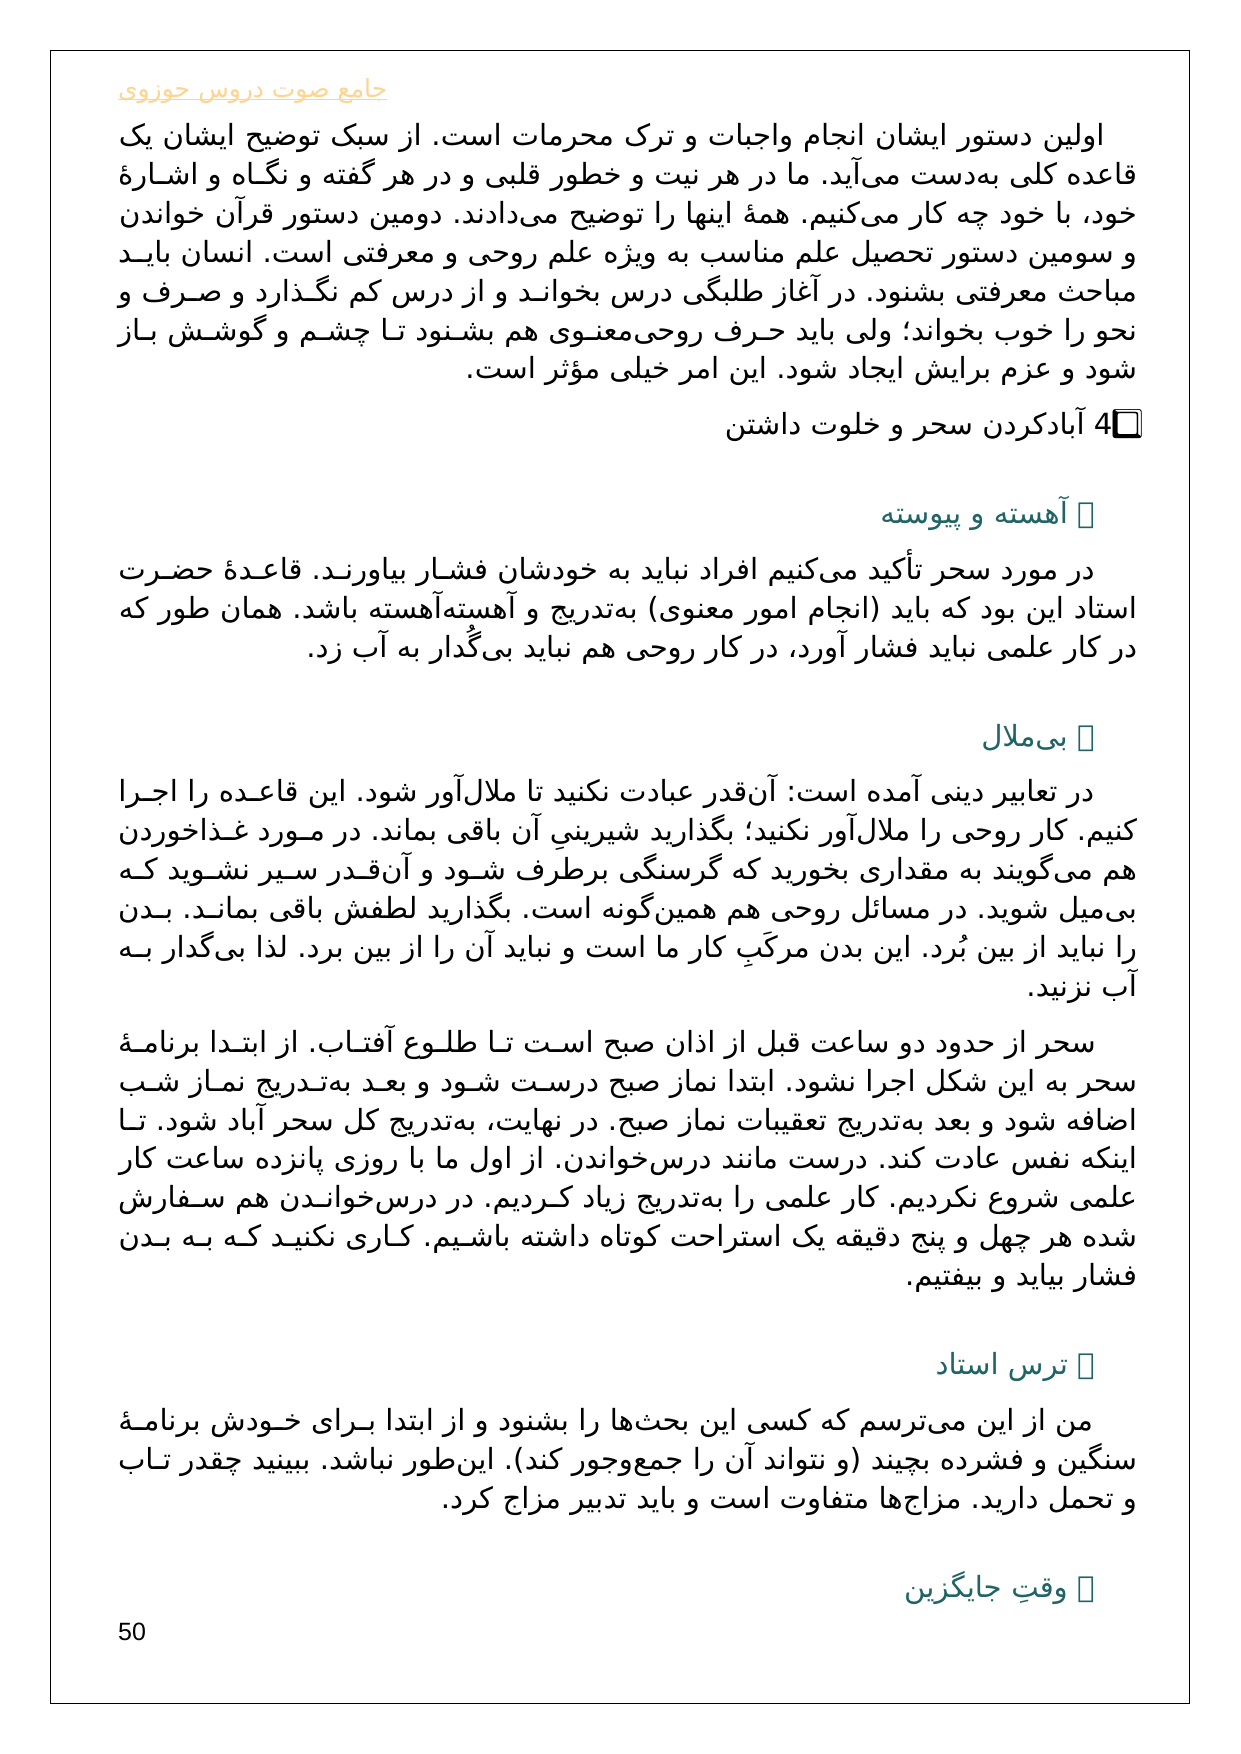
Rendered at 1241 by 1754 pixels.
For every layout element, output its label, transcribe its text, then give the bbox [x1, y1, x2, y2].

text 🔵 بی‌ملال [118, 719, 1119, 753]
text سحر از حدود دو ساعت قبل از اذان صبح است تا طلوع آفتاب. از ابتدا برنامۀ سحر به این شکل اجرا نشود. ابتدا نماز صبح درست شود و بعد به‌تدریج نماز شب اضافه شود و بعد به‌تدریج تعقیبات نماز صبح. در نهایت، به‌تدریج کل سحر آباد شود. تا اینکه نفس عادت کند. درست مانند درس‌خواندن. از اول ما با روزی پانزده ساعت کار علمی شروع نکردیم. کار علمی را به‌تدریج زیاد کردیم. در درس‌خواندن هم سفارش شده هر چهل و پنج دقیقه یک استراحت کوتاه داشته باشیم. کاری نکنید که به بدن فشار بیاید و بیفتیم. [118, 1025, 1137, 1293]
text در مورد سحر تأکید می‌کنیم افراد نباید به خودشان فشار بیاورند. قاعدۀ حضرت استاد این بود که باید (انجام امور معنوی) به‌تدریج و آهسته‌آهسته باشد. همان طور که در کار علمی نباید فشار آورد، در کار روحی هم نباید بی‌گُدار به آب زد. [118, 552, 1137, 664]
text اولین دستور ایشان انجام واجبات و ترک محرمات است. از سبک توضیح ایشان یک قاعده کلی به‌دست می‌آید. ما در هر نیت و خطور قلبی و در هر گفته و نگاه و اشارۀ خود، با خود چه کار می‌کنیم. همۀ اینها را توضیح می‌دادند. دومین دستور قرآن خواندن و سومین دستور تحصیل علم مناسب به ویژه علم روحی و معرفتی است. انسان باید مباحث معرفتی بشنود. در آغاز طلبگی درس بخواند و از درس کم نگذارد و صرف و نحو را خوب بخواند؛ ولی باید حرف روحی‌معنوی هم بشنود تا چشم و گوشش باز شود و عزم برایش ایجاد شود. این امر خیلی مؤثر است. [118, 118, 1137, 386]
text من از این می‌ترسم که کسی این بحث‌ها را بشنود و از ابتدا برای خودش برنامۀ سنگین و فشرده بچیند (و نتواند آن را جمع‌وجور کند). این‌طور نباشد. ببینید چقدر تاب و تحمل دارید. مزاج‌ها متفاوت است و باید تدبیر مزاج کرد. [118, 1403, 1137, 1515]
text 🔵 آهسته و پیوسته [118, 496, 1119, 530]
text در تعابیر دینی آمده است: آن‌قدر عبادت نکنید تا ملال‌آور شود. این قاعده را اجرا کنیم. کار روحی را ملال‌آور نکنید؛ بگذارید شیرینیِ آن باقی بماند. در مورد غذاخوردن هم می‌گویند به مقداری بخورید که گرسنگی برطرف شود و آن‌قدر سیر نشوید که بی‌میل شوید. در مسائل روحی هم همین‌گونه است. بگذارید لطفش باقی بماند. بدن را نباید از بین بُرد. این بدن مرکَبِ کار ما است و نباید آن را از بین برد. لذا بی‌گدار به آب نزنید. [118, 774, 1137, 1003]
text 4⃣ آبادکردن سحر و خلوت داشتن [118, 407, 1137, 441]
text 🔵 وقتِ جایگزین [118, 1570, 1119, 1604]
text 🔵 ترس استاد [118, 1348, 1119, 1382]
